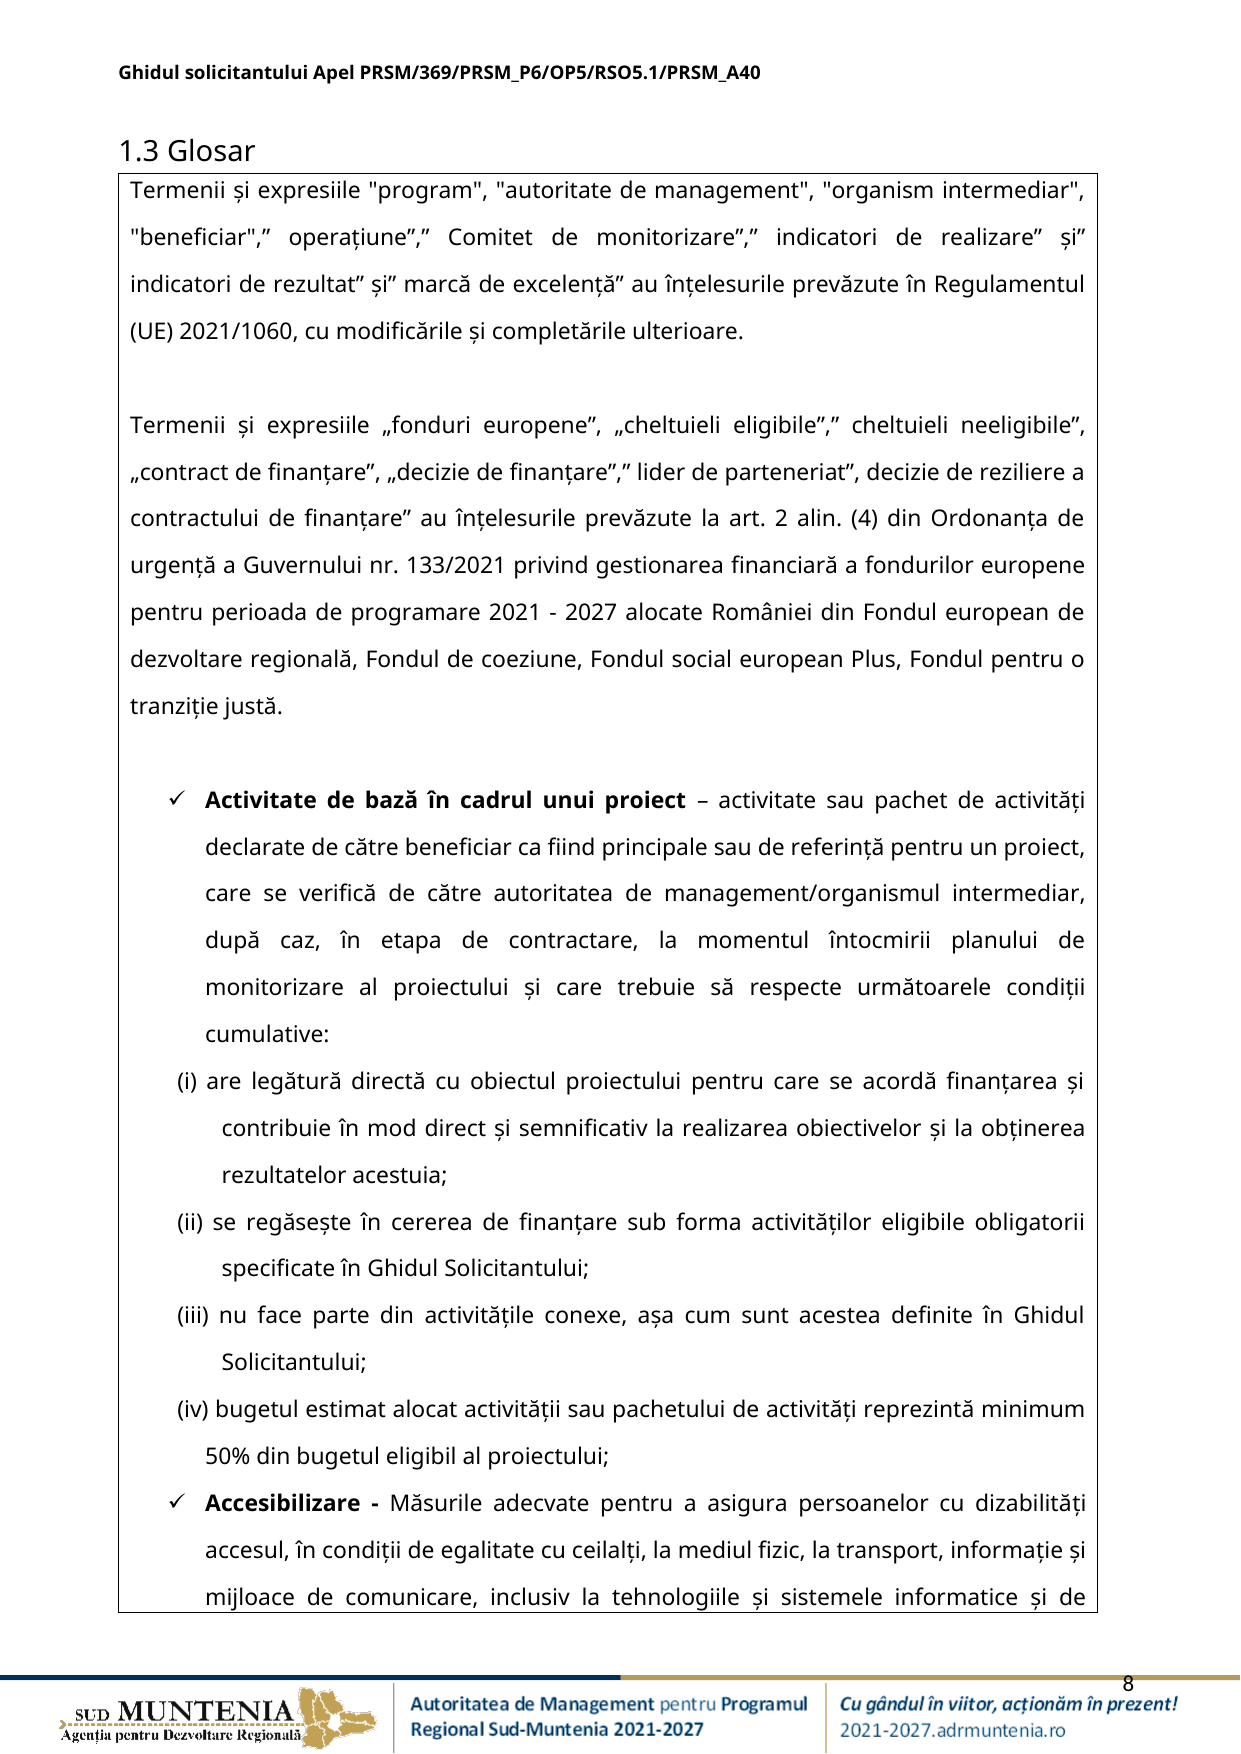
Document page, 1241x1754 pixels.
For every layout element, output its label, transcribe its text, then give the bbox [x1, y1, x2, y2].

subtitle 1.3 Glosar [118, 130, 1134, 170]
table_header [119, 174, 1097, 1612]
picture [0, 1675, 1241, 1754]
